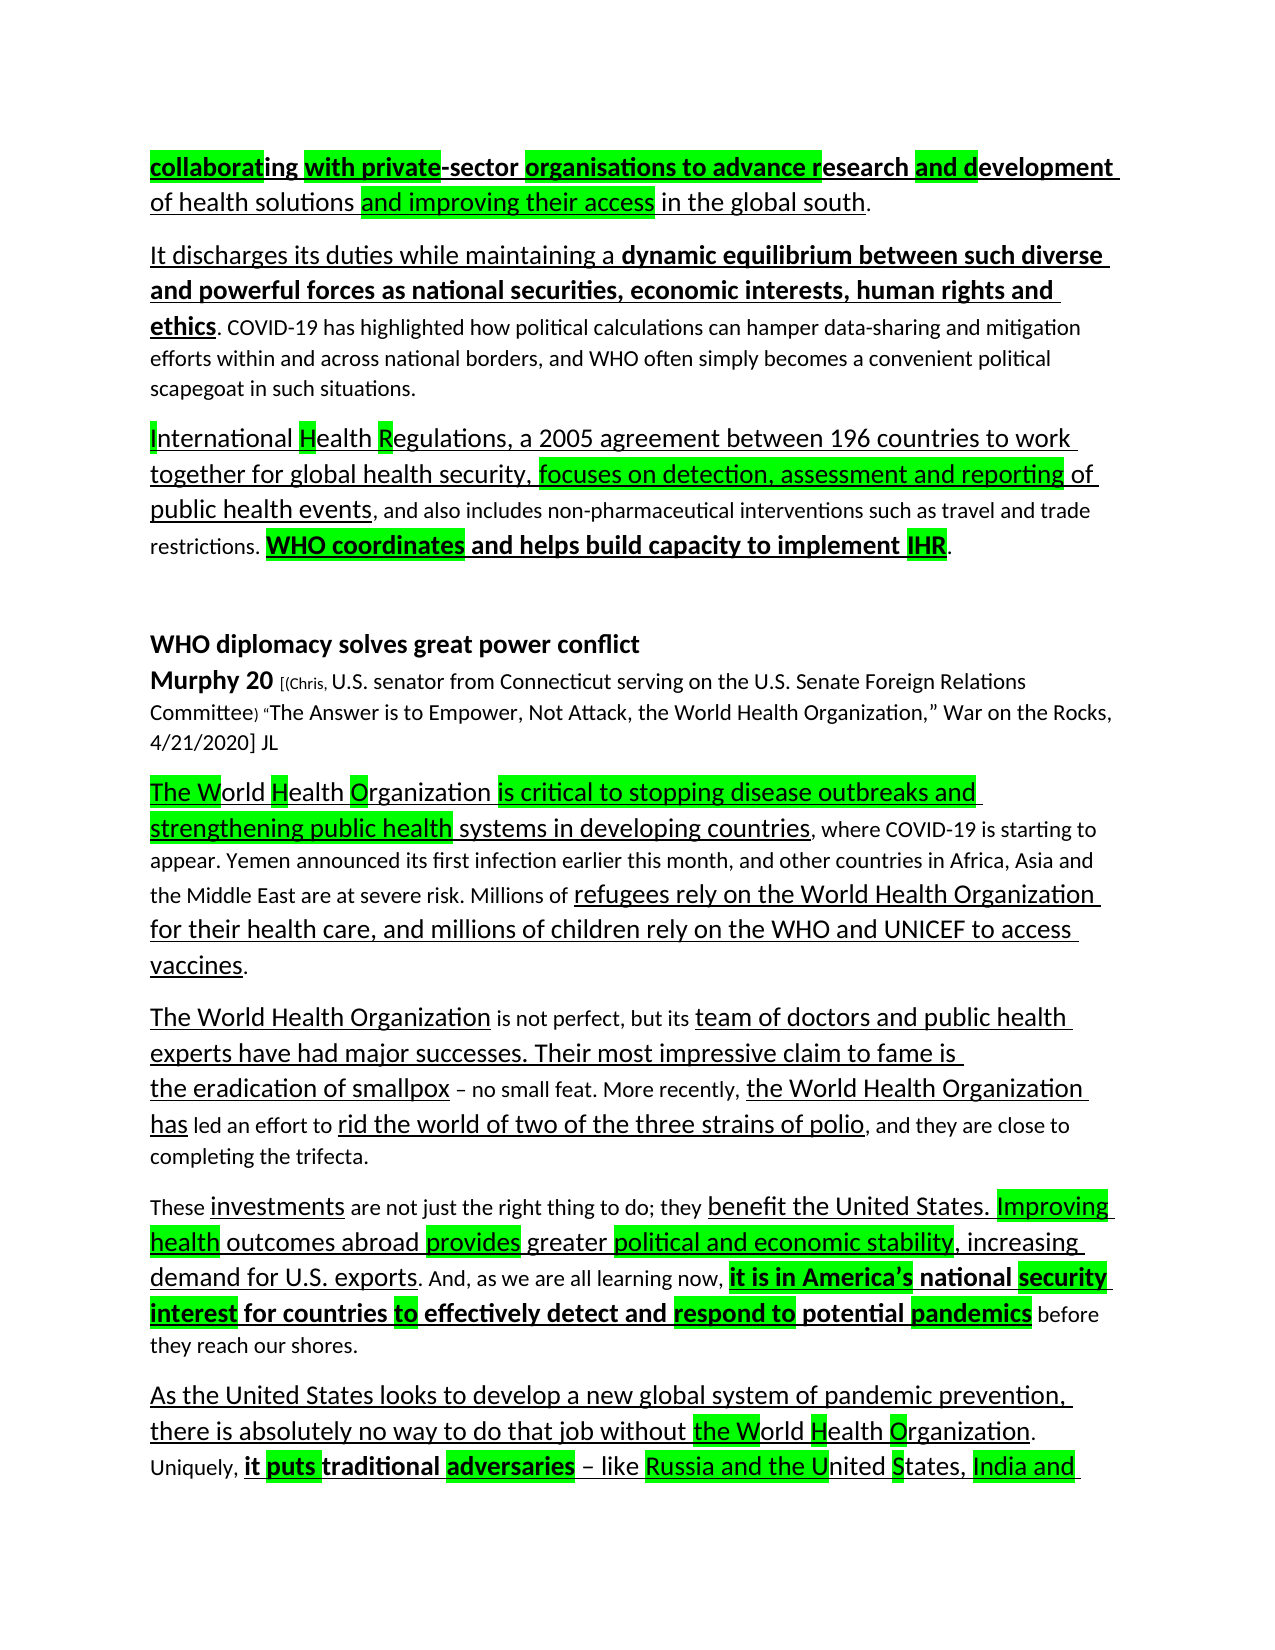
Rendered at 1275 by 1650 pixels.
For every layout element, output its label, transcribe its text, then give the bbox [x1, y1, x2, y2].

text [150, 150, 1125, 219]
text Murphy 20 [(Chris, U.S. senator from Connecticut serving on the U.S. Senate Foreign Relations Committee) “The Answer is to Empower, Not Attack, the World Health Organization,” War on the Rocks, 4/21/2020] JL [150, 663, 1125, 757]
subtitle WHO diplomacy solves great power conflict [150, 627, 1125, 661]
text The World Health Organization is not perfect, but its team of doctors and public health experts have had major successes. Their most impressive claim to fame is the eradication of smallpox – no small feat. More recently, the World Health Organization has led an effort to rid the world of two of the three strains of polio, and they are close to completing the trifecta. [150, 1000, 1125, 1171]
text International Health Regulations, a 2005 agreement between 196 countries to work together for global health security, focuses on detection, assessment and reporting of public health events, and also includes non-pharmaceutical interventions such as travel and trade restrictions. WHO coordinates and helps build capacity to implement IHR. [150, 421, 1125, 561]
text These investments are not just the right thing to do; they benefit the United States. Improving health outcomes abroad provides greater political and economic stability, increasing demand for U.S. exports. And, as we are all learning now, it is in America’s national security interest for countries to effectively detect and respond to potential pandemics before they reach our shores. [150, 1189, 1125, 1359]
text The World Health Organization is critical to stopping disease outbreaks and strengthening public health systems in developing countries, where COVID-19 is starting to appear. Yemen announced its first infection earlier this month, and other countries in Africa, Asia and the Middle East are at severe risk. Millions of refugees rely on the World Health Organization for their health care, and millions of children rely on the WHO and UNICEF to access vaccines. [150, 775, 1125, 981]
text It discharges its duties while maintaining a dynamic equilibrium between such diverse and powerful forces as national securities, economic interests, human rights and ethics. COVID-19 has highlighted how political calculations can hamper data-sharing and mitigation efforts within and across national borders, and WHO often simply becomes a convenient political scapegoat in such situations. [150, 238, 1125, 403]
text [150, 1378, 1125, 1483]
